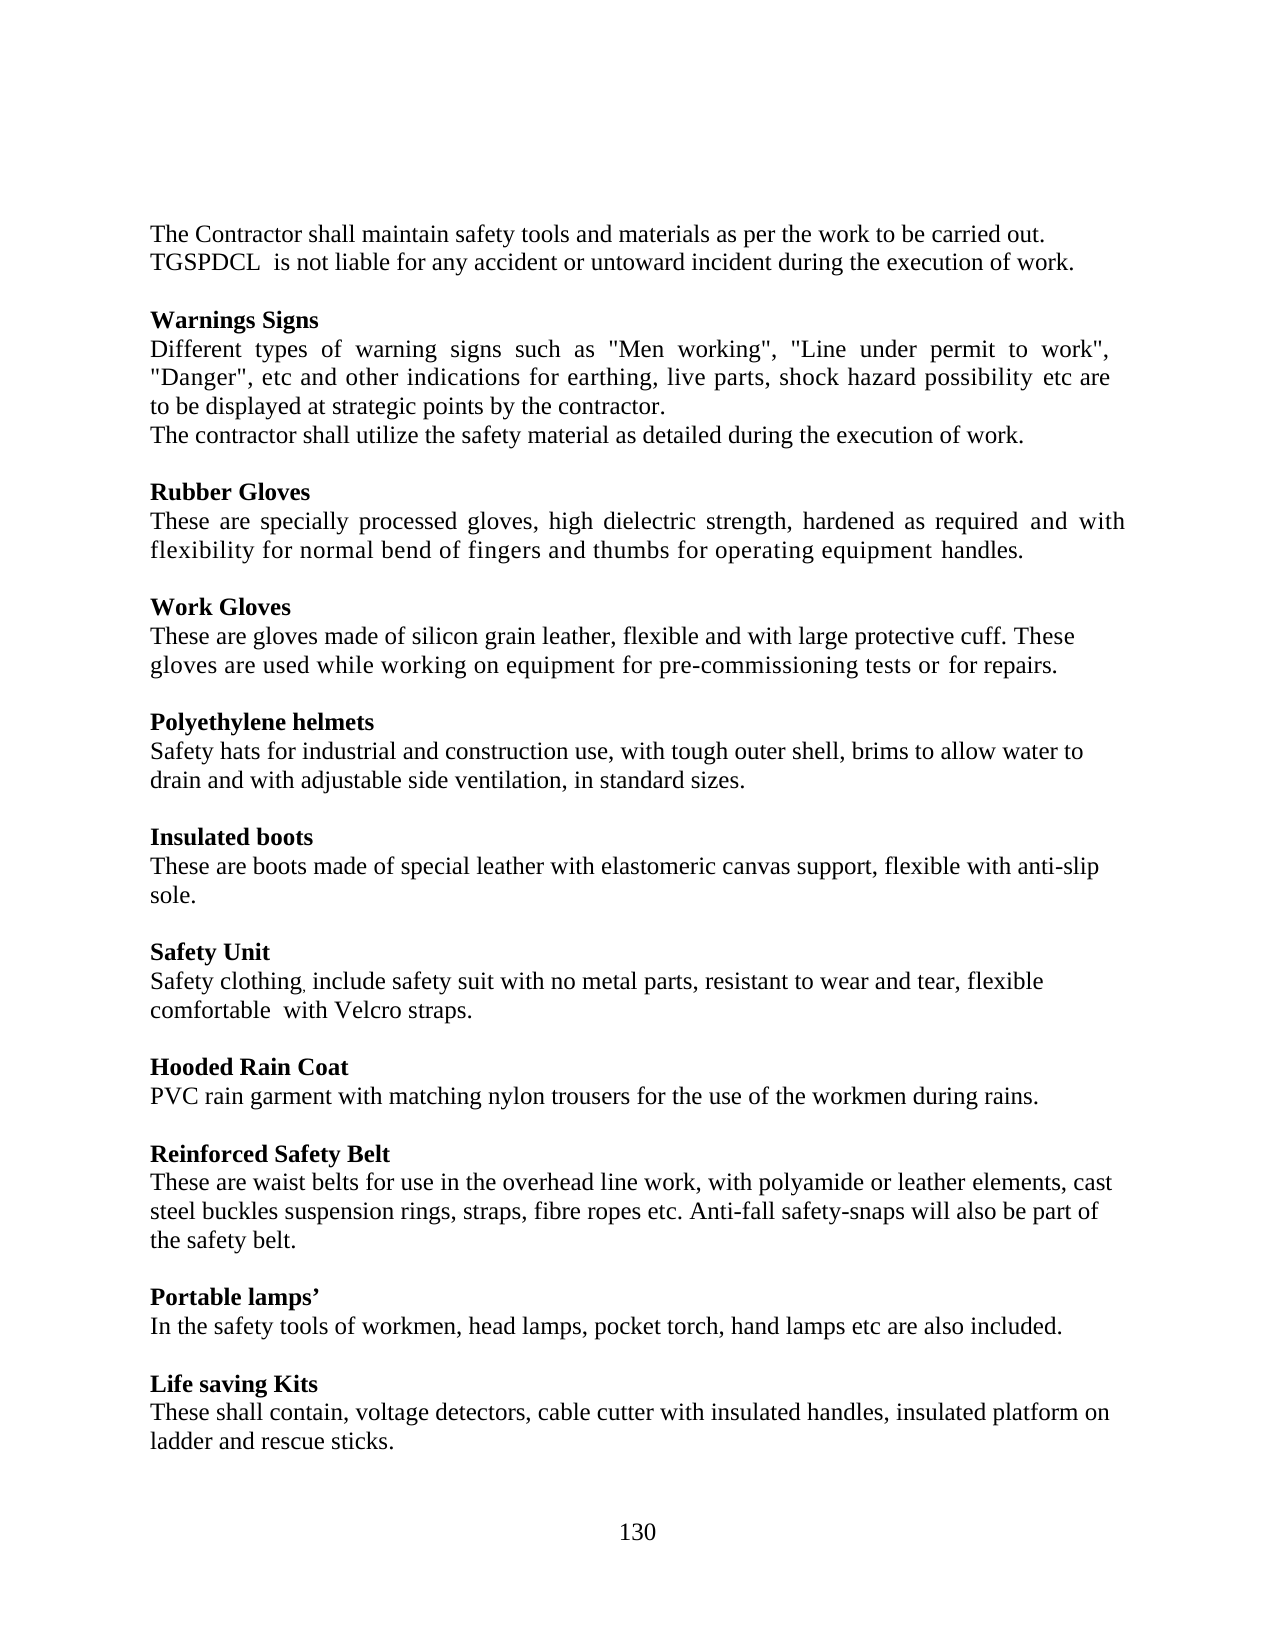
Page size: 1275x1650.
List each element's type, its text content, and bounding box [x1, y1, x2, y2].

text Reinforced Safety Belt [150, 1139, 1125, 1167]
text In the safety tools of workmen, head lamps, pocket torch, hand lamps etc are also included. [150, 1311, 1125, 1340]
text Different types of warning signs such as "Men working", "Line under permit to work", "Danger", etc and other indications for earthing, live parts, shock hazard possibility etc are to be displayed at strategic points by the contractor. [150, 334, 1110, 420]
text These are waist belts for use in the overhead line work, with polyamide or leather elements, cast steel buckles suspension rings, straps, fibre ropes etc. Anti-fall safety-snaps will also be part of the safety belt. [150, 1167, 1125, 1254]
text Warnings Signs [150, 305, 1125, 334]
text PVC rain garment with matching nylon trousers for the use of the workmen during rains. [150, 1081, 1125, 1110]
text Rubber Gloves [150, 477, 1125, 506]
text The contractor shall utilize the safety material as detailed during the execution of work. [150, 420, 1125, 449]
text Work Gloves [150, 592, 1125, 621]
text Safety clothing, include safety suit with no metal parts, resistant to wear and tear, flexible comfortable with Velcro straps. [150, 966, 1125, 1024]
text Life saving Kits [150, 1369, 1125, 1397]
text Polyethylene helmets [150, 707, 1125, 736]
text These are specially processed gloves, high dielectric strength, hardened as required and with flexibility for normal bend of fingers and thumbs for operating equipment handles. [150, 506, 1125, 564]
text TGSPDCL is not liable for any accident or untoward incident during the execution of work. [150, 247, 1125, 276]
text Insulated boots [150, 822, 1125, 851]
text The Contractor shall maintain safety tools and materials as per the work to be carried out. [150, 219, 1125, 247]
text Safety hats for industrial and construction use, with tough outer shell, brims to allow water to drain and with adjustable side ventilation, in standard sizes. [150, 736, 1125, 794]
text Safety Unit [150, 937, 1125, 966]
text These are gloves made of silicon grain leather, flexible and with large protective cuff. These gloves are used while working on equipment for pre-commissioning tests or for repairs. [150, 621, 1125, 679]
text Portable lamps’ [150, 1282, 1125, 1311]
text Hooded Rain Coat [150, 1052, 1125, 1081]
text These shall contain, voltage detectors, cable cutter with insulated handles, insulated platform on ladder and rescue sticks. [150, 1397, 1125, 1455]
text These are boots made of special leather with elastomeric canvas support, flexible with anti-slip sole. [150, 851, 1125, 909]
